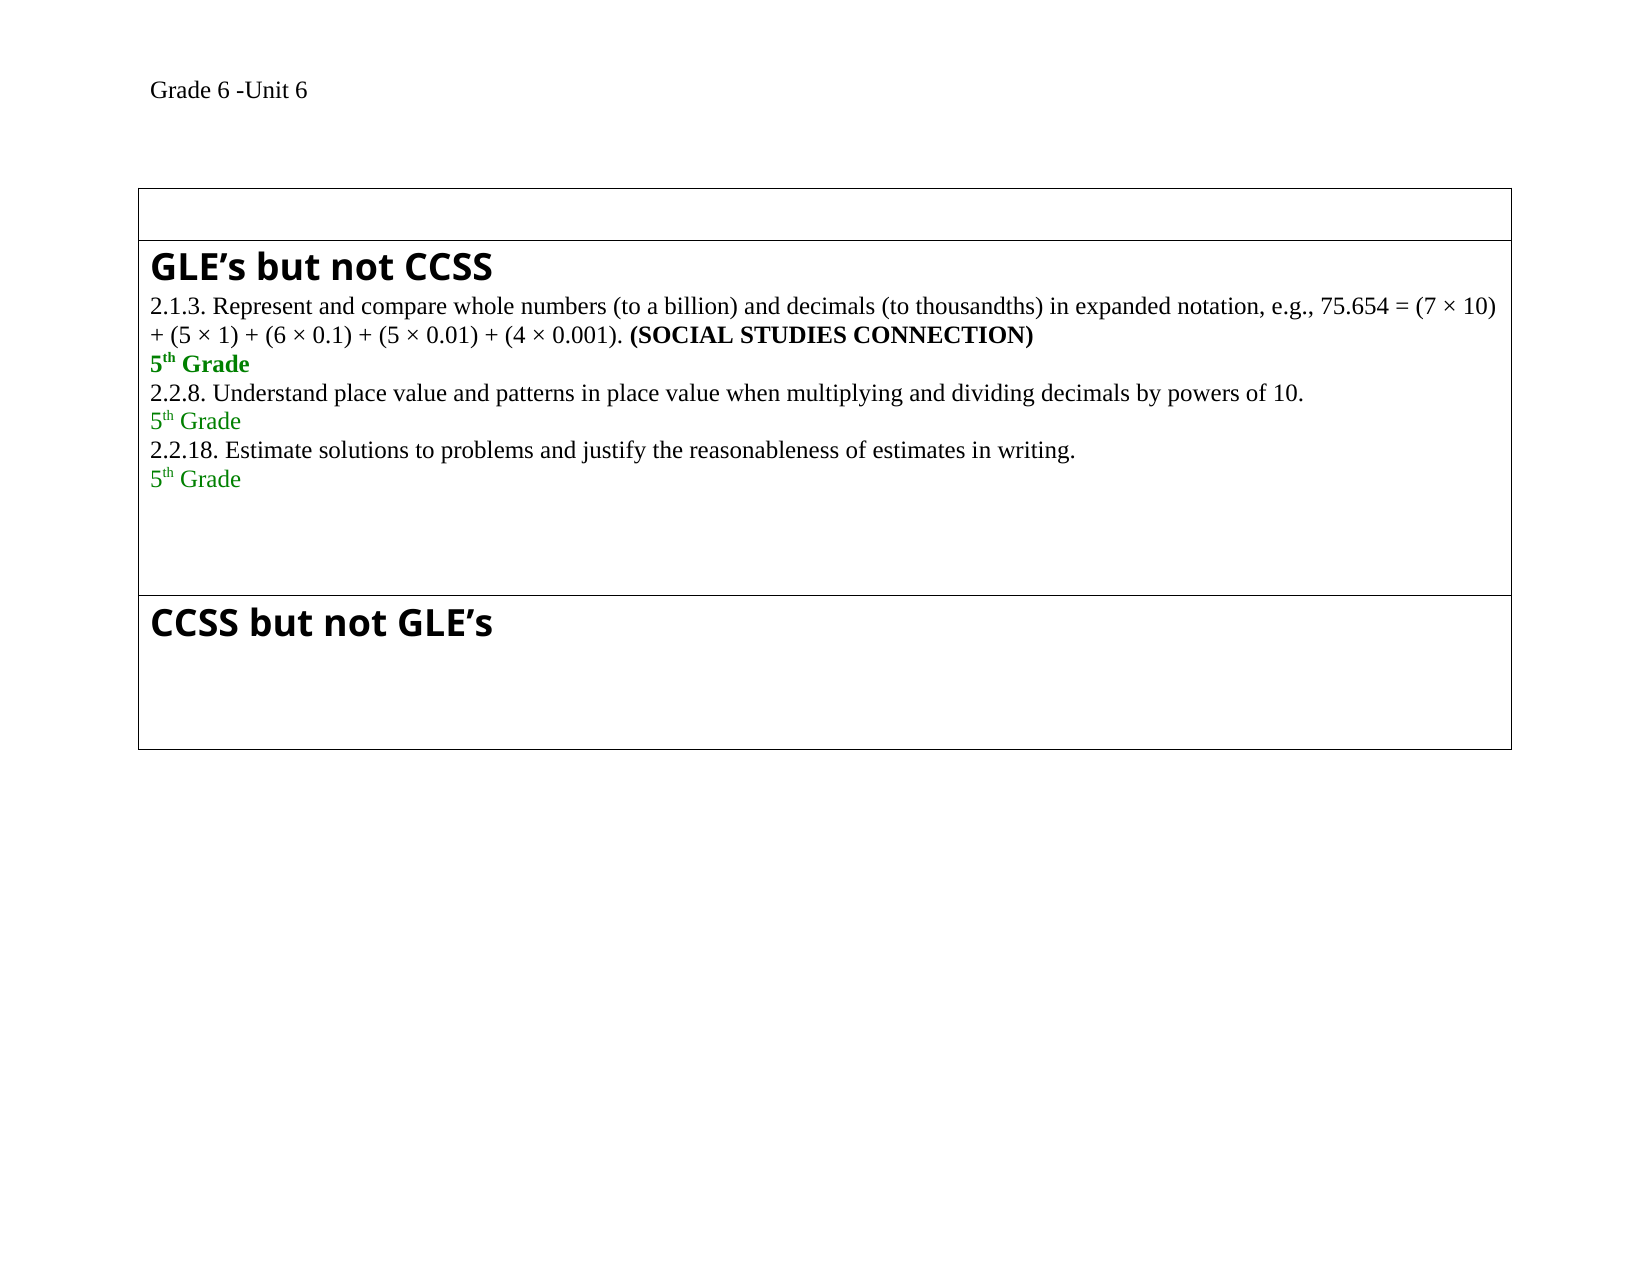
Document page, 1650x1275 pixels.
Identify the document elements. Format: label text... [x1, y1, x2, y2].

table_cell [139, 189, 1511, 239]
table_cell GLE’s but not CCSS 2.1.3. Represent and compare whole numbers (to a billion) and decimals (to thousandths) in expanded notation, e.g., 75.654 = (7 × 10) + (5 × 1) + (6 × 0.1) + (5 × 0.01) + (4 × 0.001). (SOCIAL STUDIES CONNECTION) 5th Grade 2.2.8. Understand place value and patterns in place value when multiplying and dividing decimals by powers of 10. 5th Grade 2.2.18. Estimate solutions to problems and justify the reasonableness of estimates in writing. 5th Grade [139, 241, 1511, 595]
table_cell CCSS but not GLE’s [139, 596, 1511, 749]
